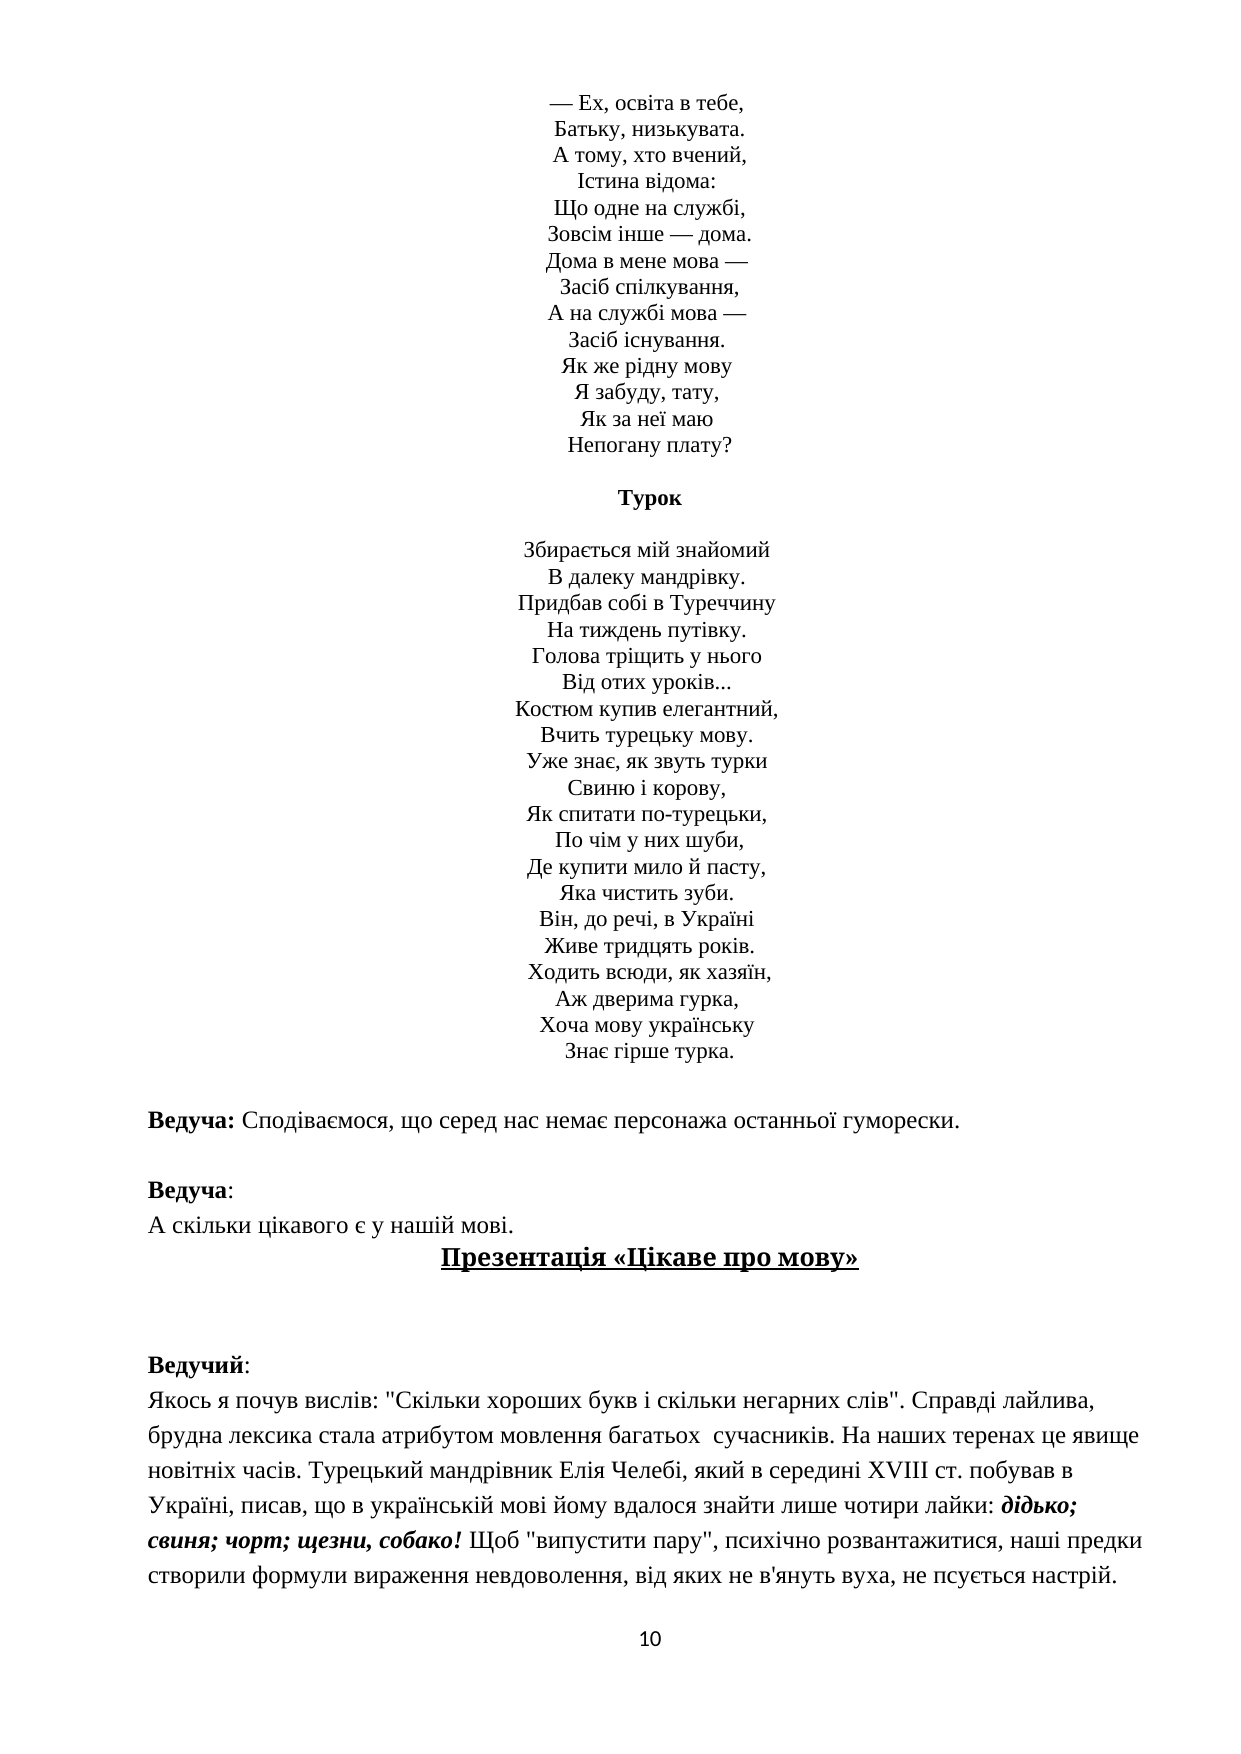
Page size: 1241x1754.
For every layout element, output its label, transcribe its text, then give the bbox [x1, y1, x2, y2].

text А скільки цікавого є у нашій мові. [148, 1204, 1152, 1239]
text Ведуча: Сподіваємося, що серед нас немає персонажа останньої гуморески. [148, 1099, 1152, 1134]
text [148, 88, 1152, 457]
text Турок Збирається мій знайомий В далеку мандрівку. Придбав собі в Туреччину На тиждень путівку. Голова тріщить у нього Від отих уроків... Костюм купив елегантний, Вчить турецьку мову. Уже знає, як звуть турки Свиню і корову, Як спитати по-турецьки, По чім у них шуби, Де купити мило й пасту, Яка чистить зуби. Він, до речі, в Україні Живе тридцять років. Ходить всюди, як хазяїн, Аж дверима гурка, Хоча мову українську Знає гірше турка. [148, 484, 1152, 1064]
text Якось я почув вислів: "Скільки хороших букв і скільки негарних слів". Справді лайлива, брудна лексика стала атрибутом мовлення багатьох сучасників. На наших теренах це явище новітніх часів. Турецький мандрівник Елія Челебі, який в середині XVIII ст. побував в Україні, писав, що в українській мові йому вдалося знайти лише чотири лайки: дідько; свиня; чорт; щезни, собако! Щоб "випустити пару", психічно розвантажитися, наші предки створили формули вираження невдоволення, від яких не в'януть вуха, не псується настрій. [148, 1379, 1152, 1589]
text Презентація «Цікаве про мову» [148, 1239, 1152, 1274]
text Ведуча: [148, 1169, 1152, 1204]
text Ведучий: [148, 1344, 1152, 1379]
